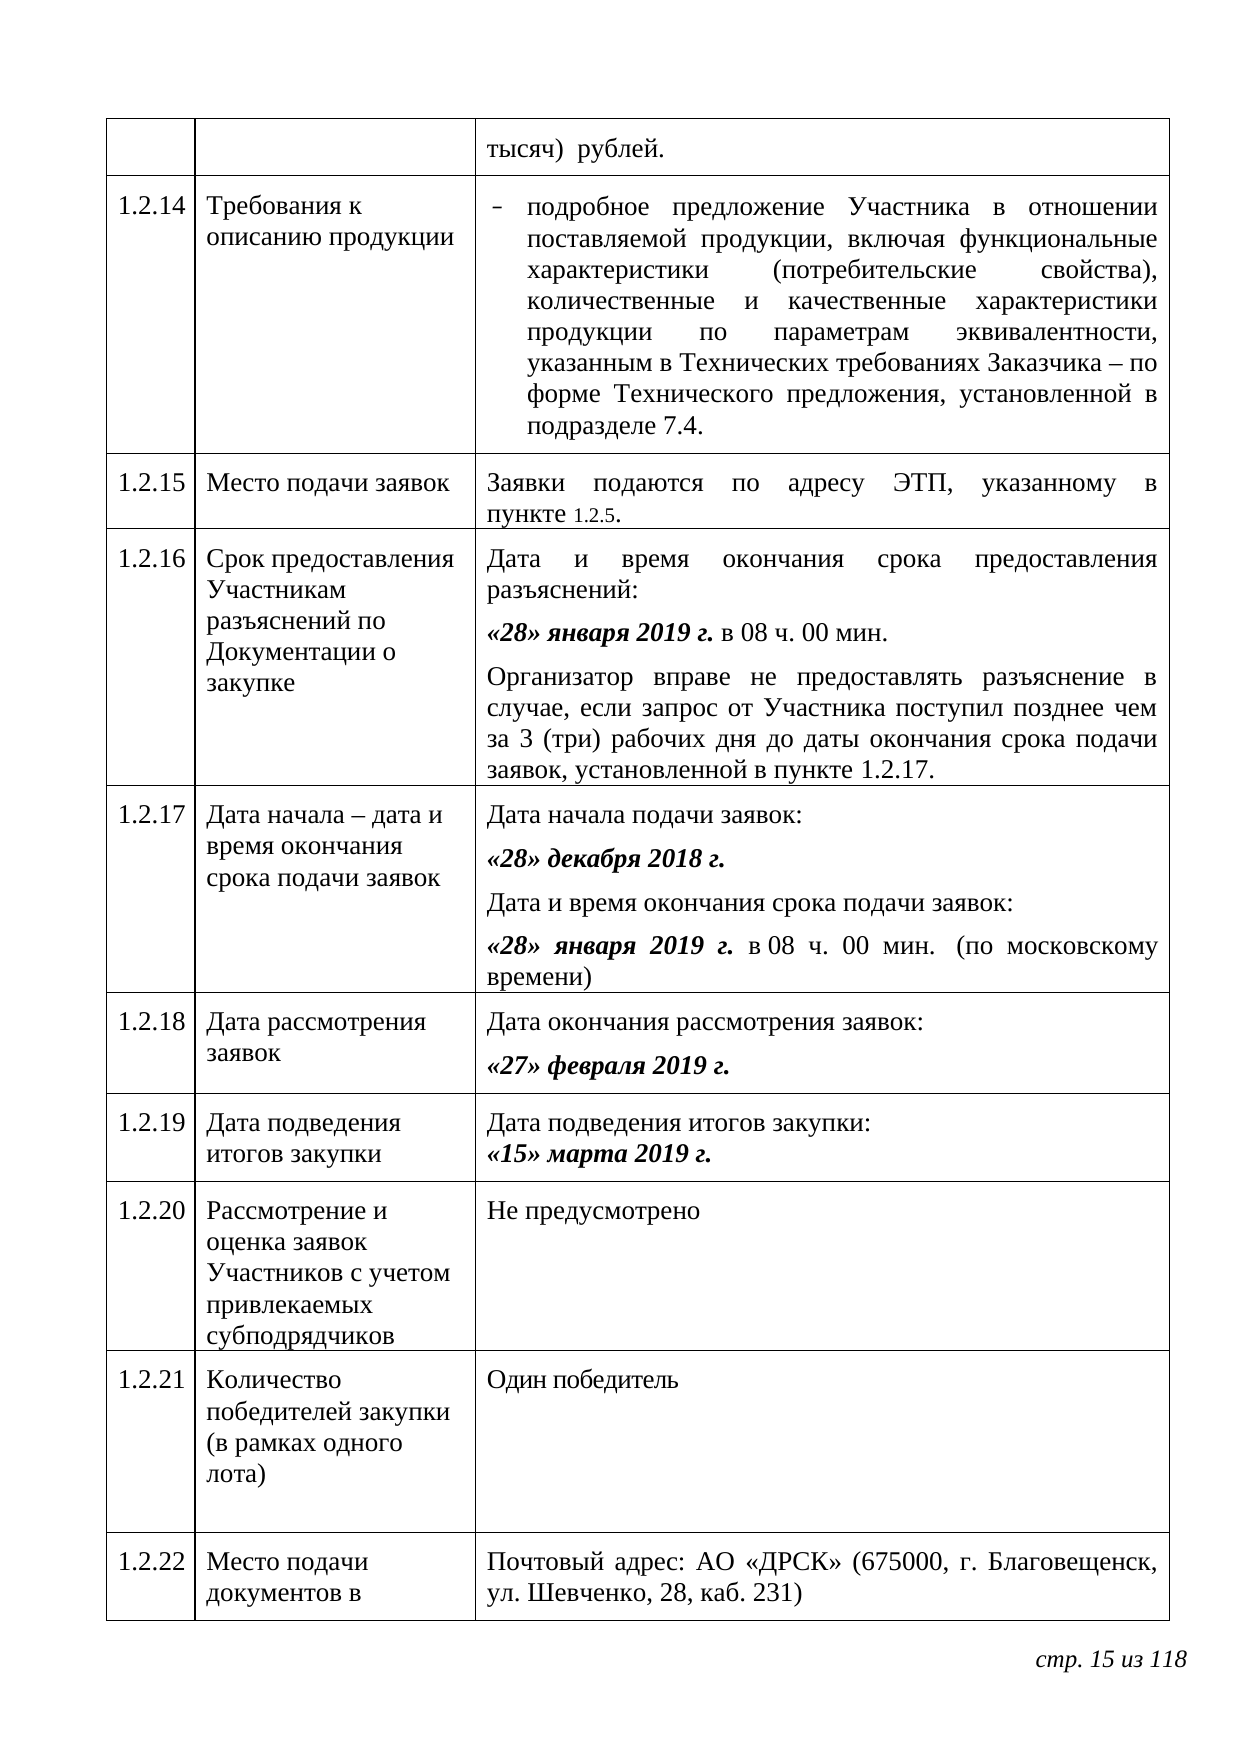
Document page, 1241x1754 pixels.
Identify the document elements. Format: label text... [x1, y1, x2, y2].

table_cell Дата подведения итогов закупки [196, 1094, 475, 1181]
table_cell Дата рассмотрения заявок [196, 993, 475, 1092]
table_cell Рассмотрение и оценка заявок Участников с учетом привлекаемых субподрядчиков [196, 1182, 475, 1350]
table_cell Дата окончания рассмотрения заявок: «27» февраля 2019 г. [476, 993, 1169, 1092]
table_cell подробное предложение Участника в отношении поставляемой продукции, включая функциональные характеристики (потребительские свойства), количественные и качественные характеристики продукции по параметрам эквивалентности, указанным в Технических требованиях Заказчика – по форме Технического предложения, установленной в подразделе 7.4. [476, 176, 1169, 452]
table_cell Дата начала – дата и время окончания срока подачи заявок [196, 786, 475, 992]
table_cell [107, 1182, 194, 1350]
table_cell [107, 529, 194, 785]
table_cell Дата подведения итогов закупки: «15» марта 2019 г. [476, 1094, 1169, 1181]
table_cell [196, 119, 475, 175]
table_cell [107, 1533, 194, 1620]
table_cell [107, 119, 194, 175]
table_cell Не предусмотрено [476, 1182, 1169, 1350]
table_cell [476, 119, 1169, 175]
table_cell [107, 454, 194, 528]
table_cell [107, 1094, 194, 1181]
table_cell [107, 786, 194, 992]
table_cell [476, 1533, 1169, 1620]
table_cell [107, 1351, 194, 1532]
table_cell Количество победителей закупки (в рамках одного лота) [196, 1351, 475, 1532]
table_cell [196, 1533, 475, 1620]
table_cell Заявки подаются по адресу ЭТП, указанному в пункте 1.2.5. [476, 454, 1169, 528]
table_cell Место подачи заявок [196, 454, 475, 528]
table_cell Требования к описанию продукции [196, 176, 475, 452]
table_cell [107, 176, 194, 452]
table_cell Дата и время окончания срока предоставления разъяснений: «28» января 2019 г. в 08 ч. 00 мин. Организатор вправе не предоставлять разъяснение в случае, если запрос от Участника поступил позднее чем за 3 (три) рабочих дня до даты окончания срока подачи заявок, установленной в пункте 1.2.17. [476, 529, 1169, 785]
table_cell [107, 993, 194, 1092]
table_cell Дата начала подачи заявок: «28» декабря 2018 г. Дата и время окончания срока подачи заявок: «28» января 2019 г. в 08 ч. 00 мин. (по московскому времени) [476, 786, 1169, 992]
table_cell Срок предоставления Участникам разъяснений по Документации о закупке [196, 529, 475, 785]
table_cell Один победитель [476, 1351, 1169, 1532]
